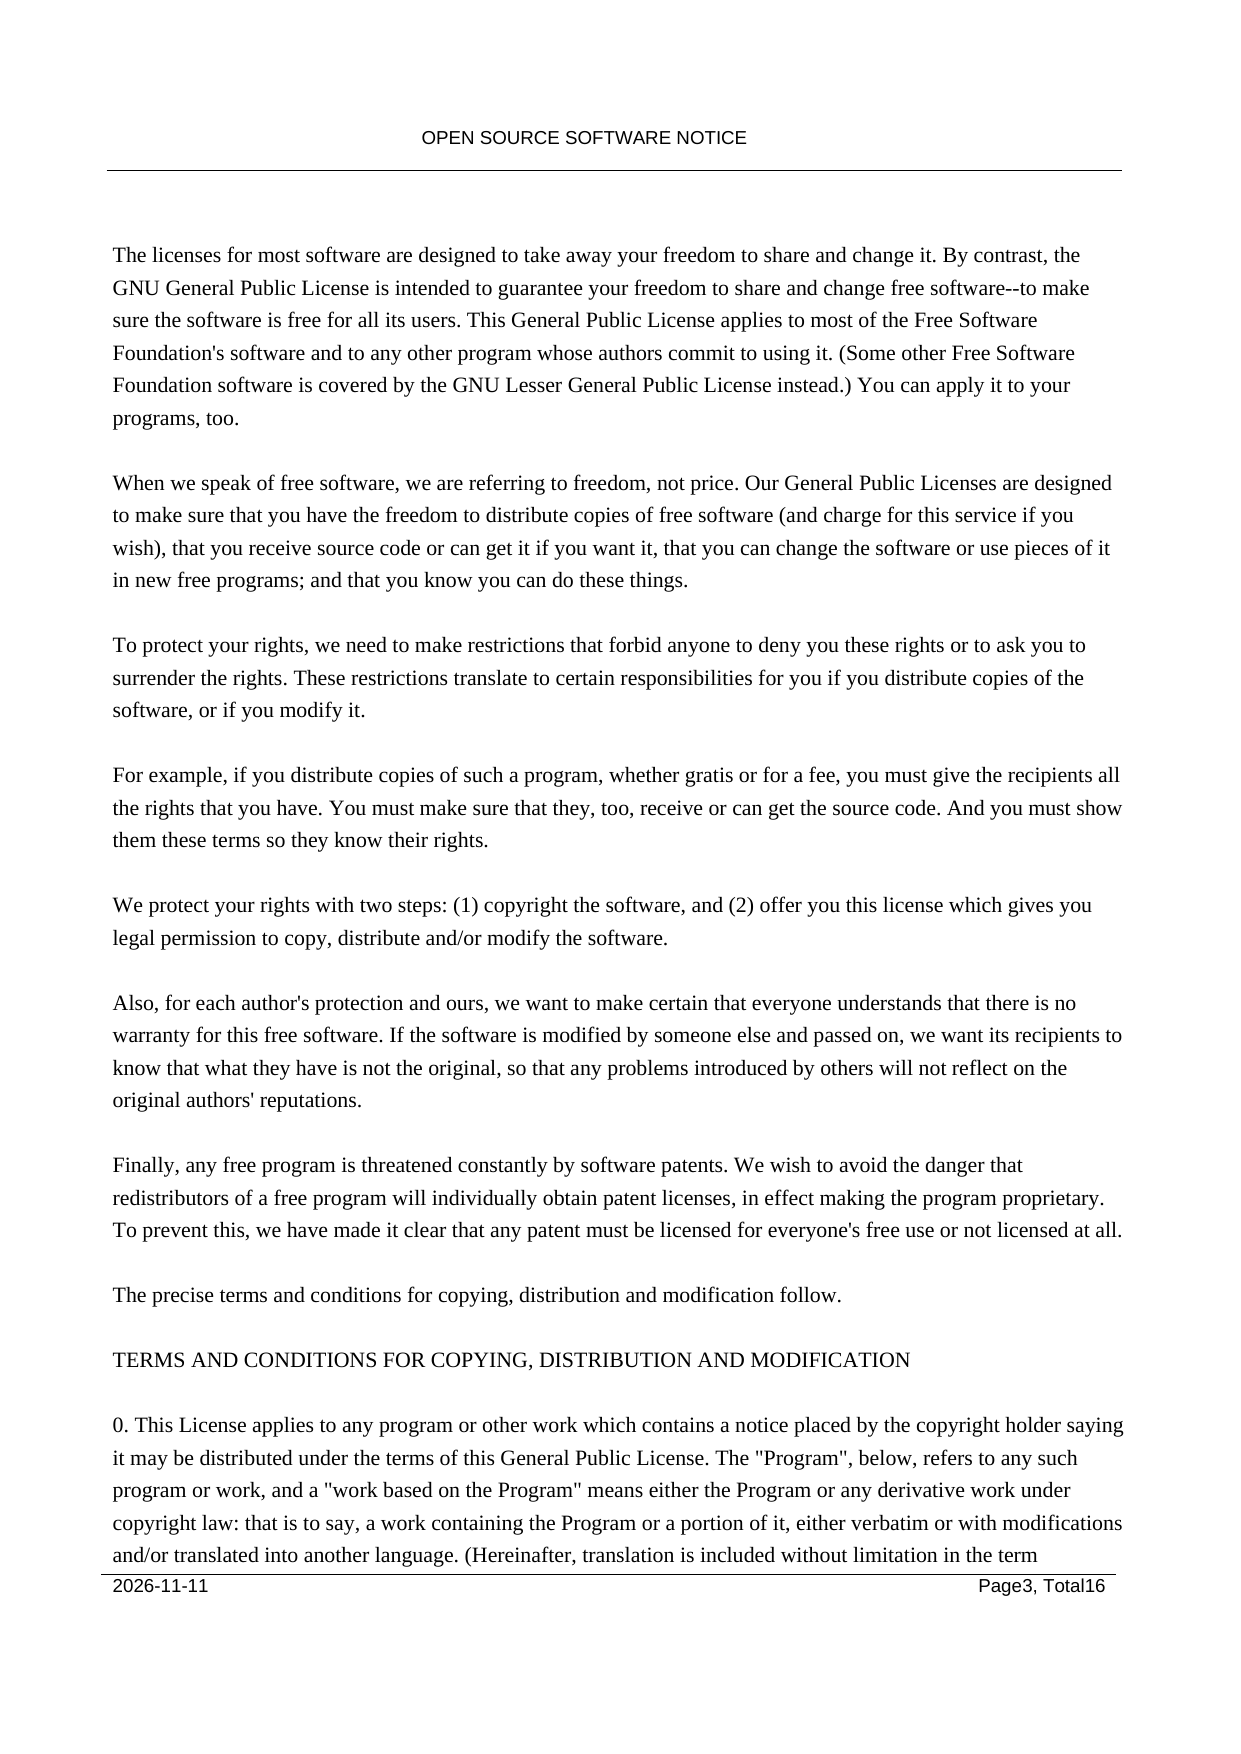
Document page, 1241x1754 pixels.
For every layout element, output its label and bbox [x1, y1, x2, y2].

text [112, 206, 1128, 1571]
